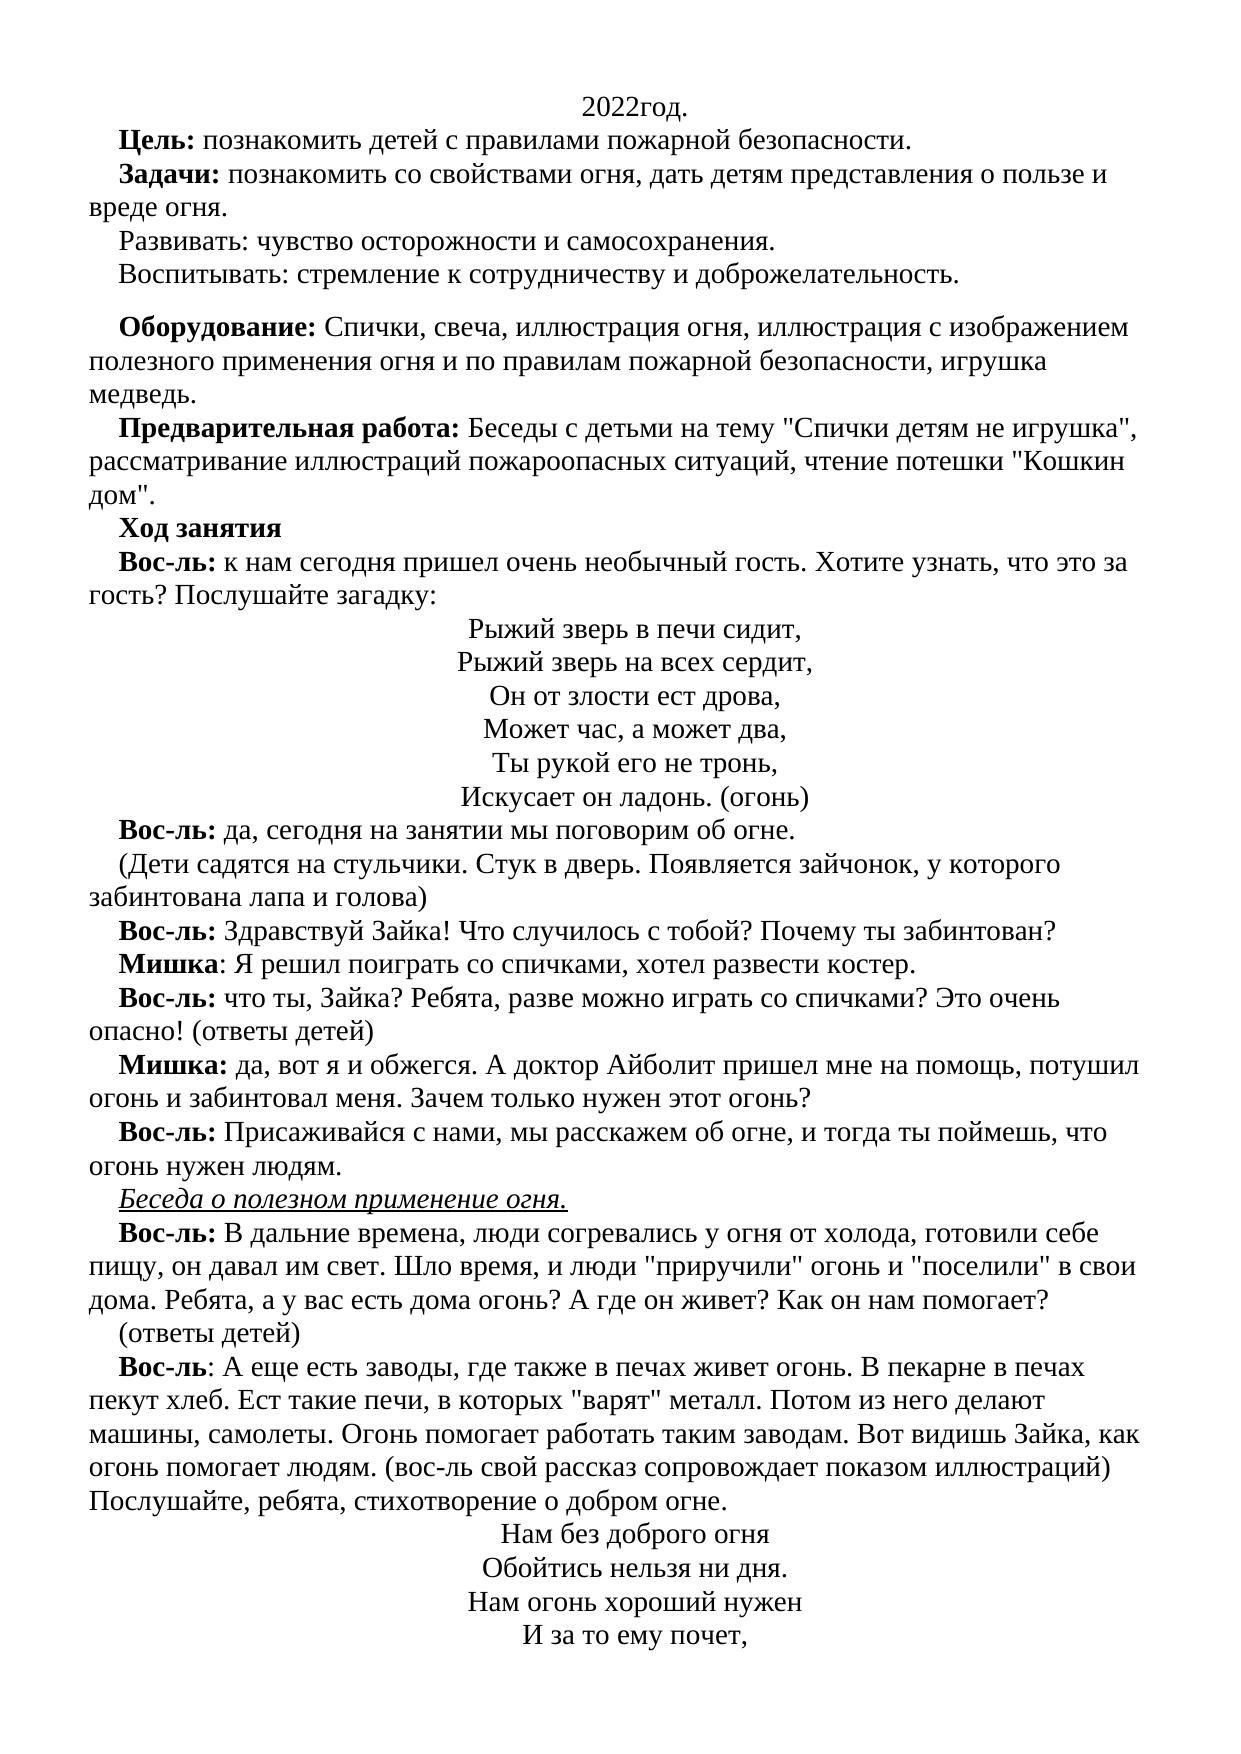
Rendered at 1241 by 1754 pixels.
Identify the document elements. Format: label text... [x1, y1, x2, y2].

text Мишка: Я решил поиграть со спичками, хотел развести костер. [89, 946, 1152, 980]
text Вос-ль: да, сегодня на занятии мы поговорим об огне. [89, 812, 1152, 846]
text Обойтись нельзя ни дня. [89, 1550, 1152, 1584]
text Оборудование: Спички, свеча, иллюстрация огня, иллюстрация с изображением полезного применения огня и по правилам пожарной безопасности, игрушка медведь. [89, 309, 1152, 410]
text Искусает он ладонь. (огонь) [89, 779, 1152, 812]
text Предварительная работа: Беседы с детьми на тему "Спички детям не игрушка", рассматривание иллюстраций пожароопасных ситуаций, чтение потешки "Кошкин дом". [89, 410, 1152, 510]
text Вос-ль: Присаживайся с нами, мы расскажем об огне, и тогда ты поймешь, что огонь нужен людям. [89, 1114, 1152, 1181]
text Ход занятия [89, 510, 1152, 544]
text Рыжий зверь на всех сердит, [89, 644, 1152, 678]
text Мишка: да, вот я и обжегся. А доктор Айболит пришел мне на помощь, потушил огонь и забинтовал меня. Зачем только нужен этот огонь? [89, 1047, 1152, 1114]
text (Дети садятся на стульчики. Стук в дверь. Появляется зайчонок, у которого забинтована лапа и голова) [89, 846, 1152, 913]
text Развивать: чувство осторожности и самосохранения. [89, 223, 1152, 256]
text Цель: познакомить детей с правилами пожарной безопасности. [89, 122, 1152, 156]
text Вос-ль: что ты, Зайка? Ребята, разве можно играть со спичками? Это очень опасно! (ответы детей) [89, 980, 1152, 1047]
text Нам без доброго огня [89, 1517, 1152, 1550]
text Он от злости ест дрова, [89, 678, 1152, 712]
text (ответы детей) [89, 1315, 1152, 1349]
text Нам огонь хороший нужен [89, 1584, 1152, 1617]
text Вос-ль: к нам сегодня пришел очень необычный гость. Хотите узнать, что это за гость? Послушайте загадку: [89, 544, 1152, 611]
text 2022год. [89, 89, 1152, 122]
text Беседа о полезном применение огня. [89, 1181, 1152, 1215]
text Задачи: познакомить со свойствами огня, дать детям представления о пользе и вреде огня. [89, 156, 1152, 223]
text Может час, а может два, [89, 712, 1152, 745]
text И за то ему почет, [89, 1617, 1152, 1651]
text Вос-ль: А еще есть заводы, где также в печах живет огонь. В пекарне в печах пекут хлеб. Ест такие печи, в которых "варят" металл. Потом из него делают машины, самолеты. Огонь помогает работать таким заводам. Вот видишь Зайка, как огонь помогает людям. (вос-ль свой рассказ сопровождает показом иллюстраций) Послушайте, ребята, стихотворение о добром огне. [89, 1349, 1152, 1517]
text Ты рукой его не тронь, [89, 745, 1152, 779]
text Вос-ль: Здравствуй Зайка! Что случилось с тобой? Почему ты забинтован? [89, 913, 1152, 946]
text Воспитывать: стремление к сотрудничеству и доброжелательность. [89, 256, 1152, 290]
text Рыжий зверь в печи сидит, [89, 611, 1152, 644]
text Вос-ль: В дальние времена, люди согревались у огня от холода, готовили себе пищу, он давал им свет. Шло время, и люди "приручили" огонь и "поселили" в свои дома. Ребята, а у вас есть дома огонь? А где он живет? Как он нам помогает? [89, 1215, 1152, 1315]
